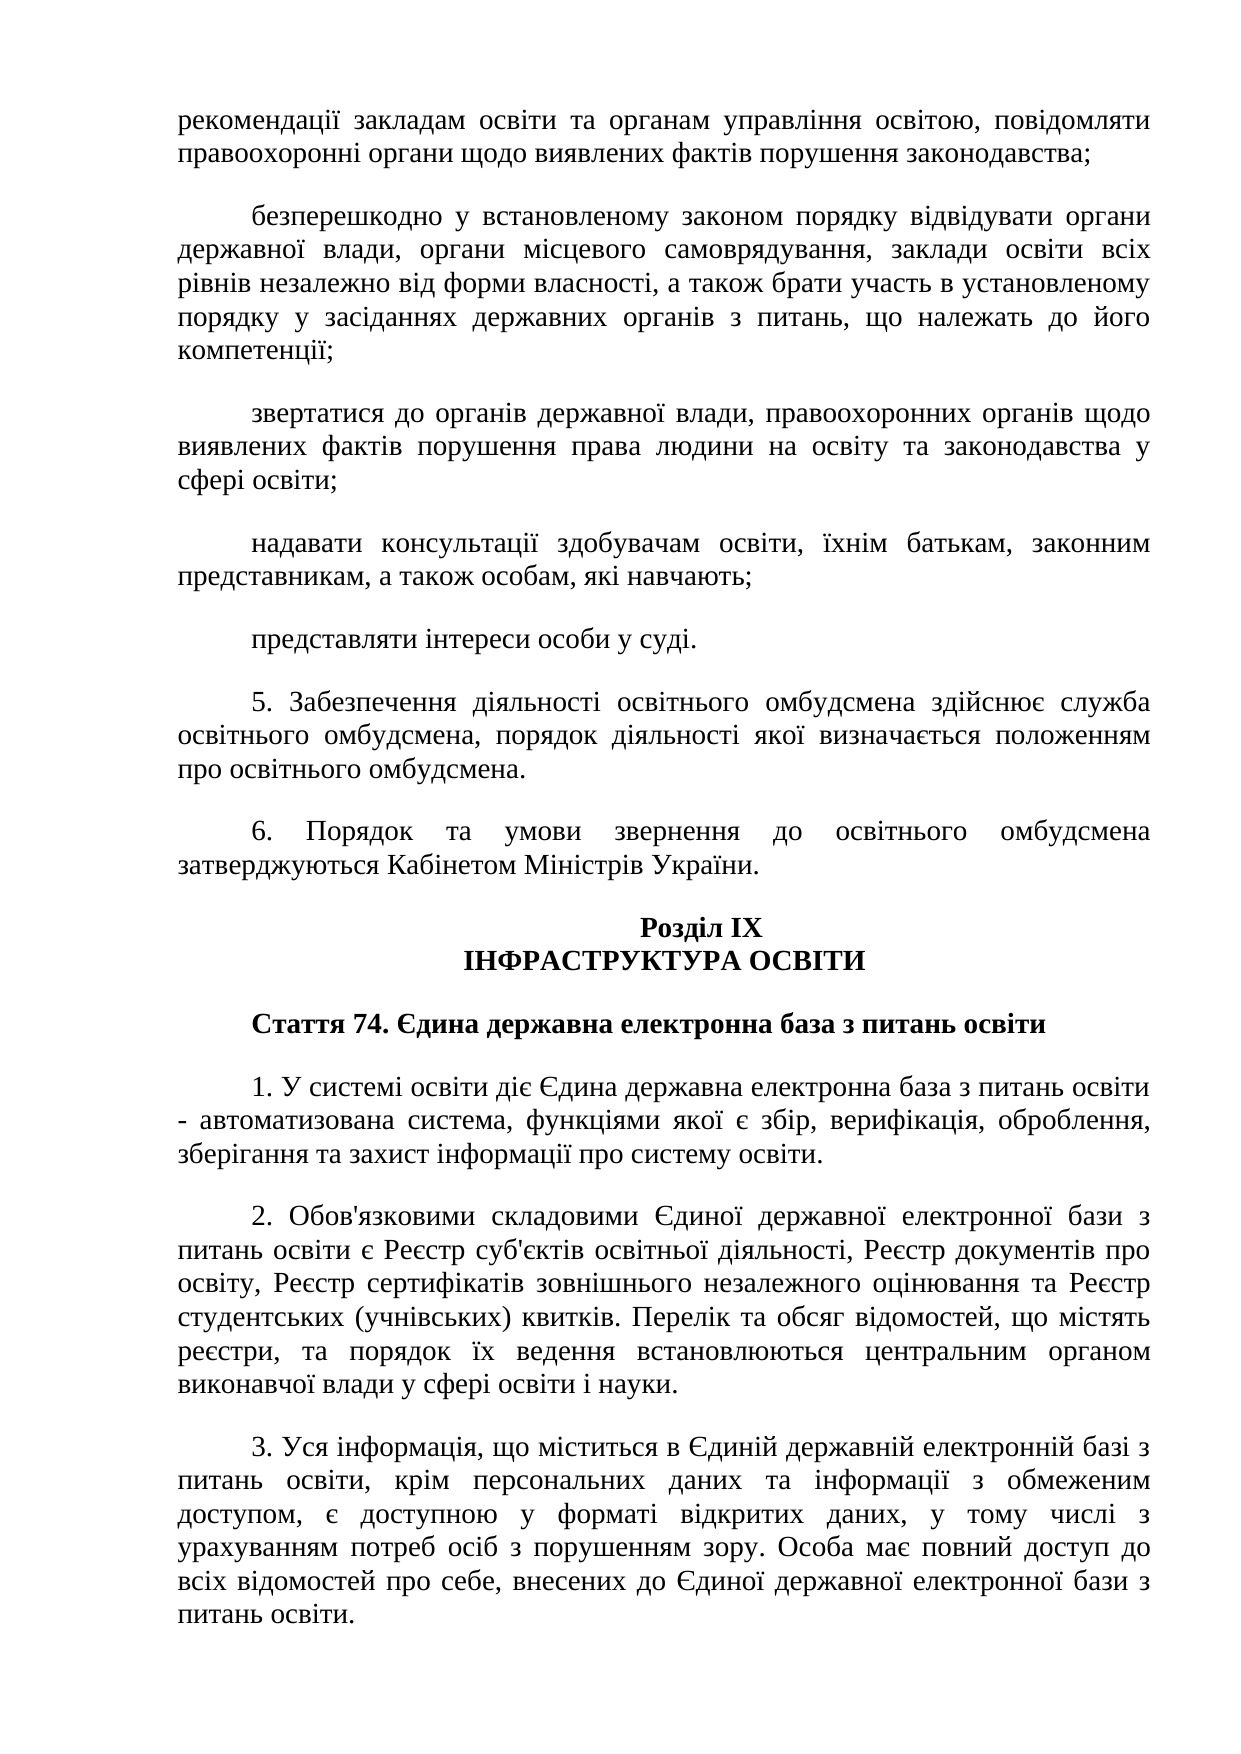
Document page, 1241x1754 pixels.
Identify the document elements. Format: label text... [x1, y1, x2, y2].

text Стаття 74. Єдина державна електронна база з питань освіти [177, 1006, 1152, 1039]
text 1. У системі освіти діє Єдина державна електронна база з питань освіти - автоматизована система, функціями якої є збір, верифікація, оброблення, зберігання та захист інформації про систему освіти. [177, 1069, 1152, 1169]
text звертатися до органів державної влади, правоохоронних органів щодо виявлених фактів порушення права людини на освіту та законодавства у сфері освіти; [177, 395, 1152, 496]
text Розділ IX ІНФРАСТРУКТУРА ОСВІТИ [177, 910, 1152, 977]
text 6. Порядок та умови звернення до освітнього омбудсмена затверджуються Кабінетом Міністрів України. [177, 813, 1152, 881]
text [177, 102, 1152, 169]
text представляти інтереси особи у суді. [177, 621, 1152, 654]
text безперешкодно у встановленому законом порядку відвідувати органи державної влади, органи місцевого самоврядування, заклади освіти всіх рівнів незалежно від форми власності, а також брати участь в установленому порядку у засіданнях державних органів з питань, що належать до його компетенції; [177, 198, 1152, 366]
text 2. Обов'язковими складовими Єдиної державної електронної бази з питань освіти є Реєстр суб'єктів освітньої діяльності, Реєстр документів про освіту, Реєстр сертифікатів зовнішнього незалежного оцінювання та Реєстр студентських (учнівських) квитків. Перелік та обсяг відомостей, що містять реєстри, та порядок їх ведення встановлюються центральним органом виконавчої влади у сфері освіти і науки. [177, 1198, 1152, 1400]
text 5. Забезпечення діяльності освітнього омбудсмена здійснює служба освітнього омбудсмена, порядок діяльності якої визначається положенням про освітнього омбудсмена. [177, 684, 1152, 784]
text надавати консультації здобувачам освіти, їхнім батькам, законним представникам, а також особам, які навчають; [177, 525, 1152, 592]
text 3. Уся інформація, що міститься в Єдиній державній електронній базі з питань освіти, крім персональних даних та інформації з обмеженим доступом, є доступною у форматі відкритих даних, у тому числі з урахуванням потреб осіб з порушенням зору. Особа має повний доступ до всіх відомостей про себе, внесених до Єдиної державної електронної бази з питань освіти. [177, 1429, 1152, 1630]
